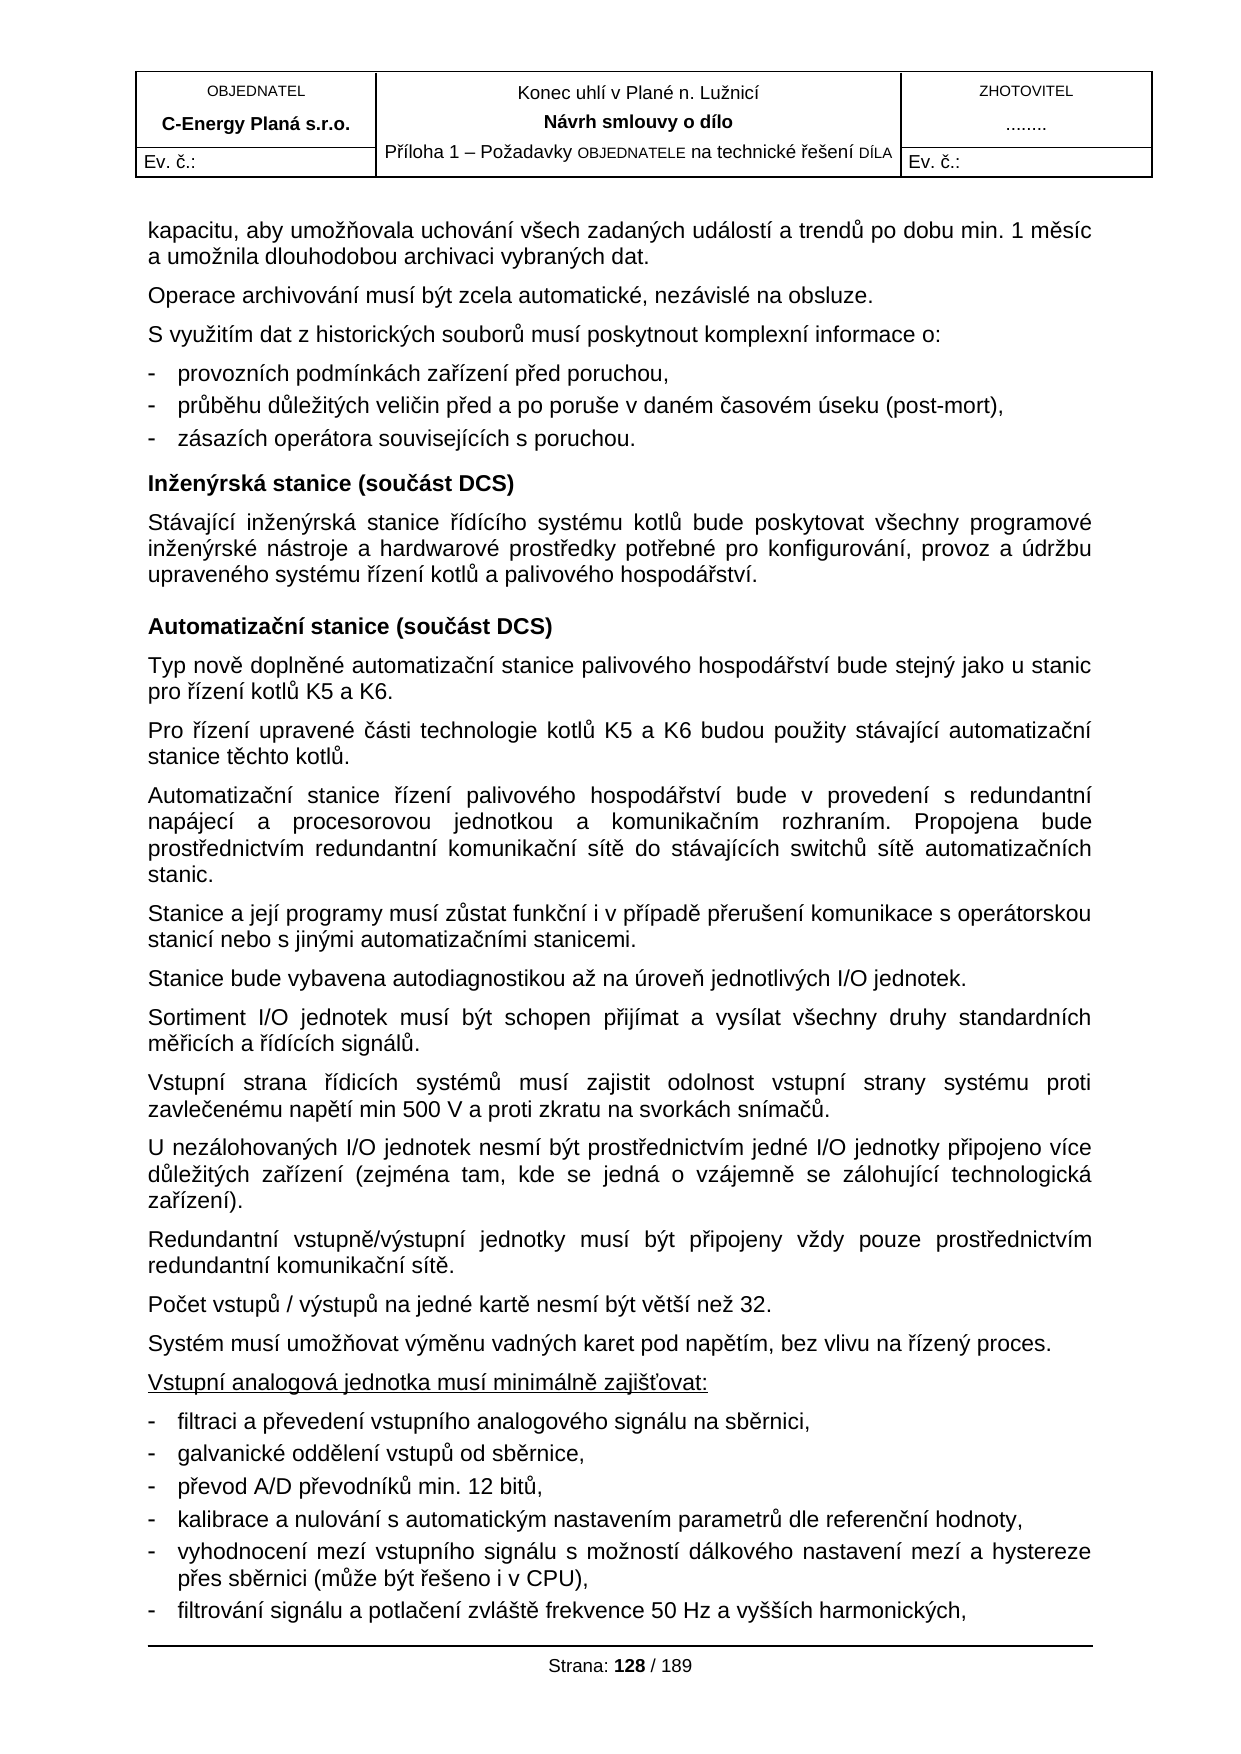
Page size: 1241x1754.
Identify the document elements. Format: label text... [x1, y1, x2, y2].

list  filtraci a převedení vstupního analogového signálu na sběrnici, [148, 1408, 1093, 1434]
text Pro řízení upravené části technologie kotlů K5 a K6 budou použity stávající automatizační stanice těchto kotlů. [148, 717, 1093, 769]
text S využitím dat z historických souborů musí poskytnout komplexní informace o: [148, 321, 1093, 347]
list  převod A/D převodníků min. 12 bitů, [148, 1473, 1093, 1499]
text Typ nově doplněné automatizační stanice palivového hospodářství bude stejný jako u stanic pro řízení kotlů K5 a K6. [148, 652, 1093, 704]
text Stávající inženýrská stanice řídícího systému kotlů bude poskytovat všechny programové inženýrské nástroje a hardwarové prostředky potřebné pro konfigurování, provoz a údržbu upraveného systému řízení kotlů a palivového hospodářství. [148, 509, 1093, 588]
text Sortiment I/O jednotek musí být schopen přijímat a vysílat všechny druhy standardních měřicích a řídících signálů. [148, 1004, 1093, 1057]
list  vyhodnocení mezí vstupního signálu s možností dálkového nastavení mezí a hystereze přes sběrnici (může být řešeno i v CPU), [148, 1538, 1093, 1591]
text U nezálohovaných I/O jednotek nesmí být prostřednictvím jedné I/O jednotky připojeno více důležitých zařízení (zejména tam, kde se jedná o vzájemně se zálohující technologická zařízení). [148, 1134, 1093, 1213]
text Počet vstupů / výstupů na jedné kartě nesmí být větší než 32. [148, 1291, 1093, 1317]
text Stanice bude vybavena autodiagnostikou až na úroveň jednotlivých I/O jednotek. [148, 965, 1093, 991]
list  provozních podmínkách zařízení před poruchou, [148, 359, 1093, 386]
text Automatizační stanice řízení palivového hospodářství bude v provedení s redundantní napájecí a procesorovou jednotkou a komunikačním rozhraním. Propojena bude prostřednictvím redundantní komunikační sítě do stávajících switchů sítě automatizačních stanic. [148, 782, 1093, 887]
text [148, 217, 1093, 269]
text Vstupní analogová jednotka musí minimálně zajišťovat: [148, 1369, 1093, 1395]
text Vstupní strana řídicích systémů musí zajistit odolnost vstupní strany systému proti zavlečenému napětí min 500 V a proti zkratu na svorkách snímačů. [148, 1069, 1093, 1122]
list  průběhu důležitých veličin před a po poruše v daném časovém úseku (post-mort), [148, 392, 1093, 418]
list  kalibrace a nulování s automatickým nastavením parametrů dle referenční hodnoty, [148, 1506, 1093, 1532]
list  zásazích operátora souvisejících s poruchou. [148, 425, 1093, 451]
text Redundantní vstupně/výstupní jednotky musí být připojeny vždy pouze prostřednictvím redundantní komunikační sítě. [148, 1226, 1093, 1279]
text Systém musí umožňovat výměnu vadných karet pod napětím, bez vlivu na řízený proces. [148, 1330, 1093, 1356]
subtitle Inženýrská stanice (součást DCS) [148, 470, 1093, 496]
subtitle Automatizační stanice (součást DCS) [148, 613, 1093, 639]
list  filtrování signálu a potlačení zvláště frekvence 50 Hz a vyšších harmonických, [148, 1597, 1093, 1623]
list  galvanické oddělení vstupů od sběrnice, [148, 1440, 1093, 1467]
text Stanice a její programy musí zůstat funkční i v případě přerušení komunikace s operátorskou stanicí nebo s jinými automatizačními stanicemi. [148, 900, 1093, 953]
text Operace archivování musí být zcela automatické, nezávislé na obsluze. [148, 282, 1093, 308]
